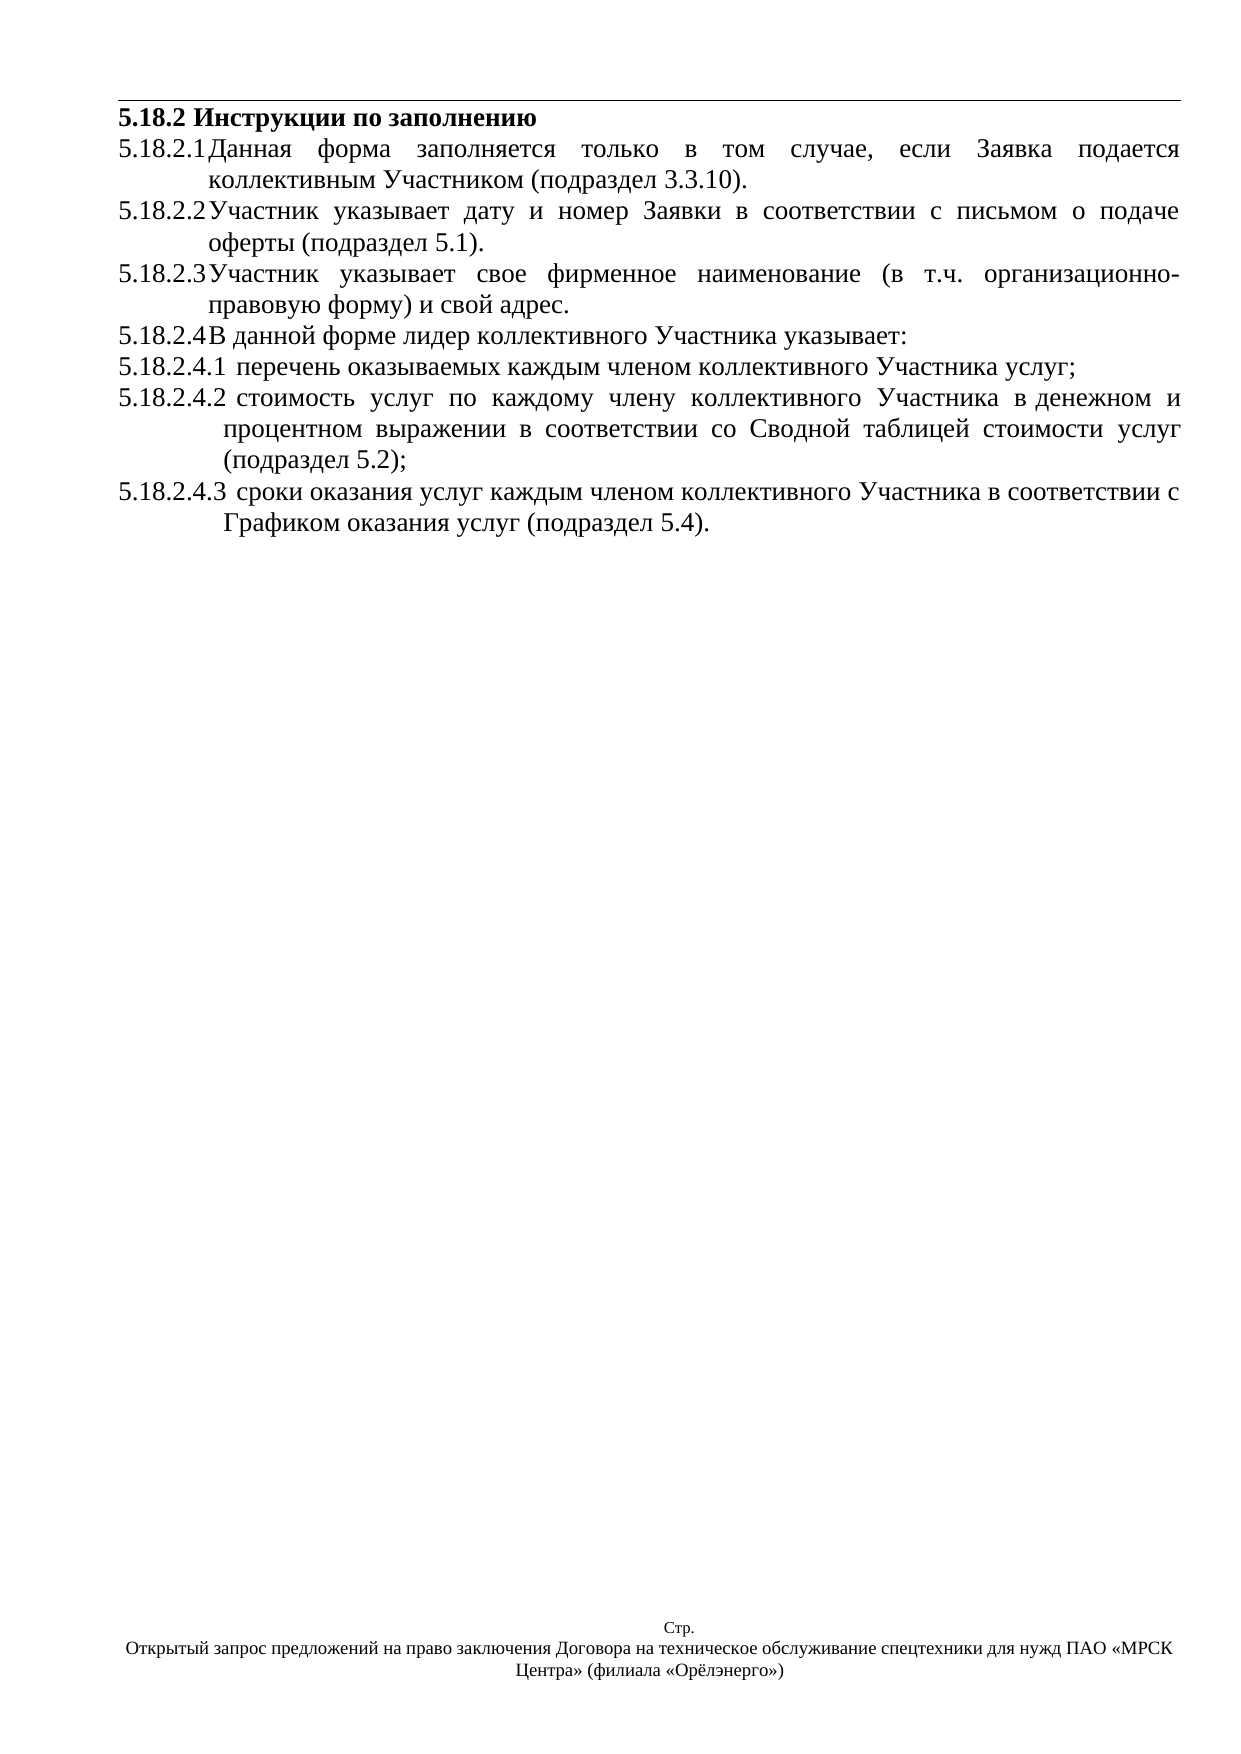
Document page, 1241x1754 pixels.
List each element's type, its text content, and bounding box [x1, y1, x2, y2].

list перечень оказываемых каждым членом коллективного Участника услуг; [118, 350, 1181, 381]
list Участник указывает свое фирменное наименование (в т.ч. организационно-правовую форму) и свой адрес. [118, 257, 1181, 319]
list сроки оказания услуг каждым членом коллективного Участника в соответствии с Графиком оказания услуг (подраздел 5.4). [118, 475, 1181, 537]
list стоимость услуг по каждому члену коллективного Участника в денежном и процентном выражении в соответствии со Сводной таблицей стоимости услуг (подраздел 5.2); [118, 381, 1181, 475]
list Участник указывает дату и номер Заявки в соответствии с письмом о подаче оферты (подраздел 5.1). [118, 194, 1181, 257]
list Данная форма заполняется только в том случае, если Заявка подается коллективным Участником (подраздел 3.3.10). [118, 132, 1181, 194]
subtitle Инструкции по заполнению [118, 101, 1181, 132]
list В данной форме лидер коллективного Участника указывает: [118, 319, 1181, 350]
